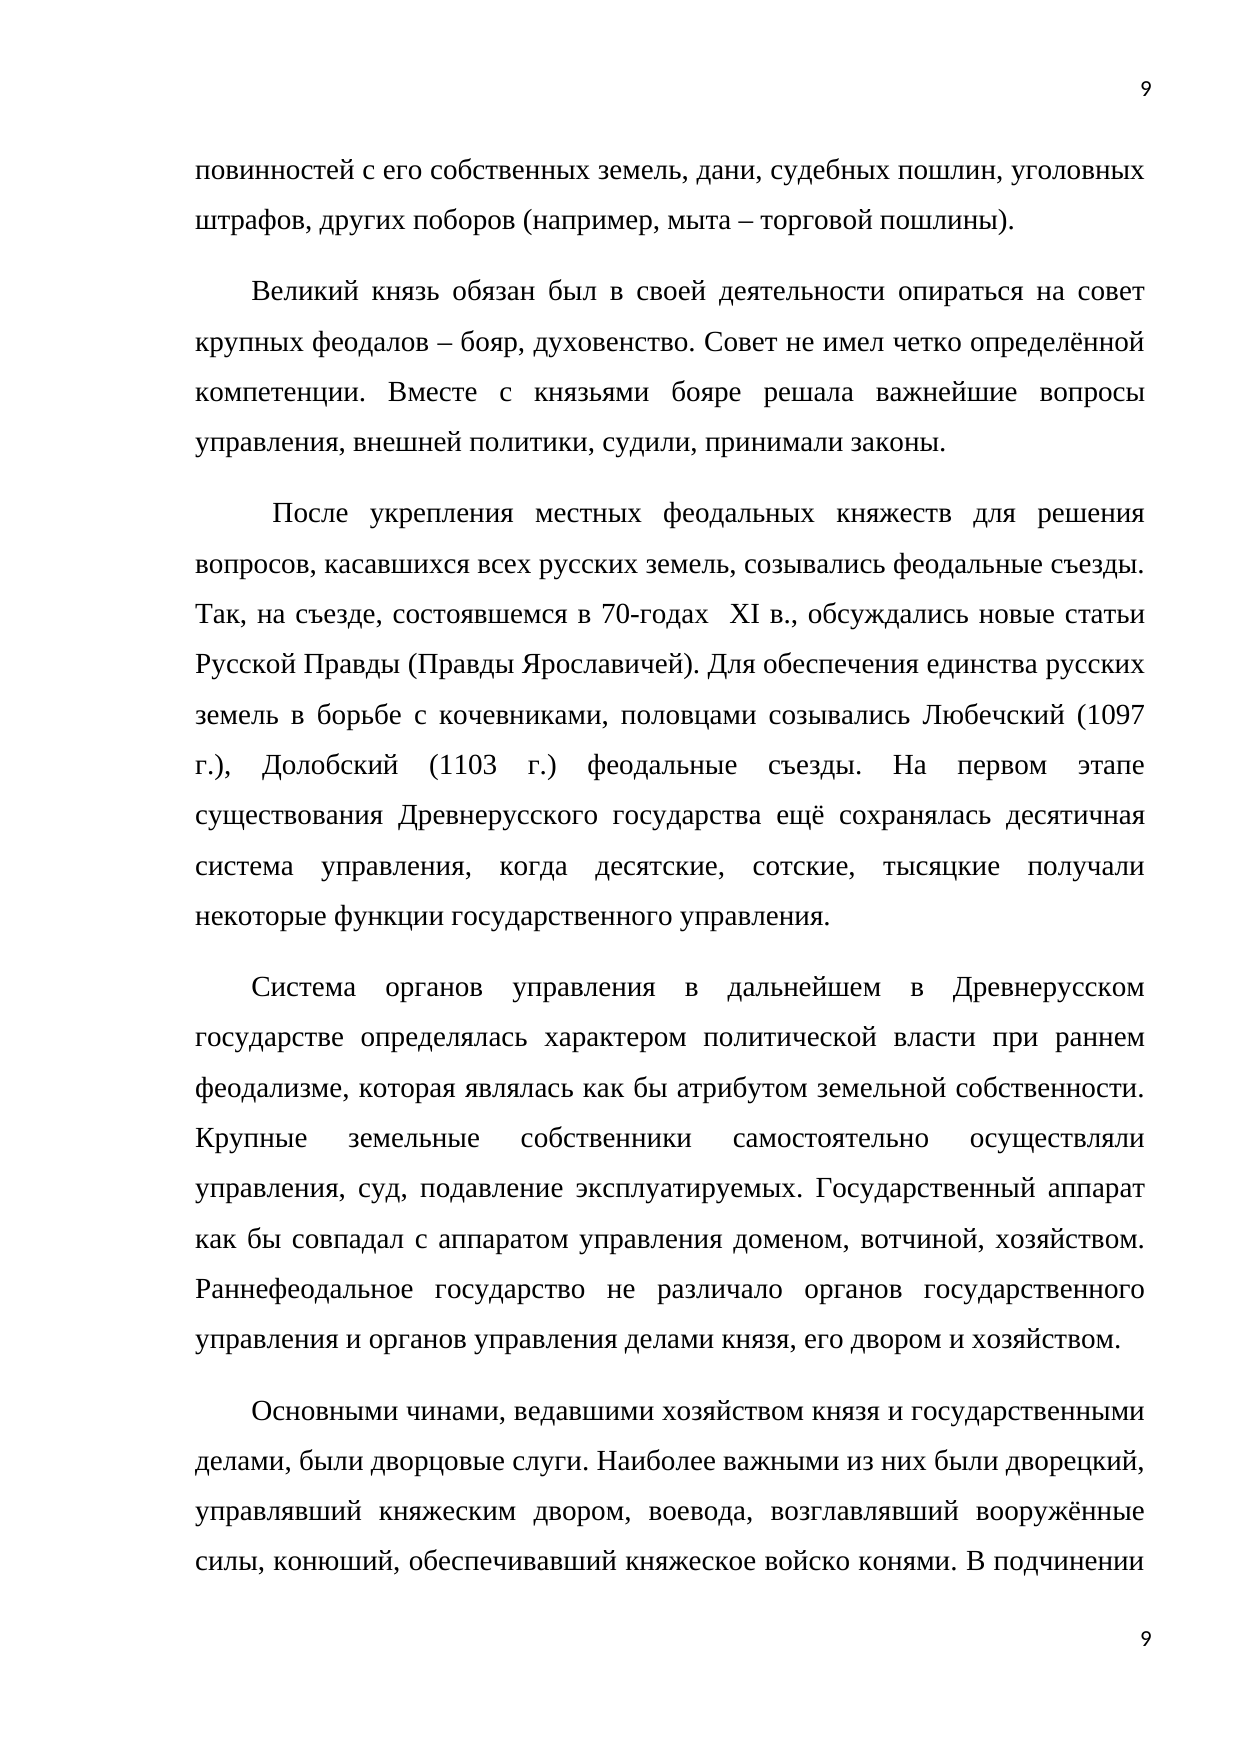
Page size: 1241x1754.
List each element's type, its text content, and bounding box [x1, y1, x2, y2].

text После укрепления местных феодальных княжеств для решения вопросов, касавшихся всех русских земель, созывались феодальные съезды. Так, на съезде, состоявшемся в 70-годах XI в., обсуждались новые статьи Русской Правды (Правды Ярославичей). Для обеспечения единства русских земель в борьбе с кочевниками, половцами созывались Любечский (1097 г.), Долобский (1103 г.) феодальные съезды. На первом этапе существования Древнерусского государства ещё сохранялась десятичная система управления, когда десятские, сотские, тысяцкие получали некоторые функции государственного управления. [195, 496, 1146, 932]
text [195, 1393, 1146, 1577]
text Великий князь обязан был в своей деятельности опираться на совет крупных феодалов – бояр, духовенство. Совет не имел четко определённой компетенции. Вместе с князьями бояре решала важнейшие вопросы управления, внешней политики, судили, принимали законы. [195, 273, 1146, 458]
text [195, 152, 1146, 236]
text Система органов управления в дальнейшем в Древнерусском государстве определялась характером политической власти при раннем феодализме, которая являлась как бы атрибутом земельной собственности. Крупные земельные собственники самостоятельно осуществляли управления, суд, подавление эксплуатируемых. Государственный аппарат как бы совпадал с аппаратом управления доменом, вотчиной, хозяйством. Раннефеодальное государство не различало органов государственного управления и органов управления делами князя, его двором и хозяйством. [195, 969, 1146, 1355]
